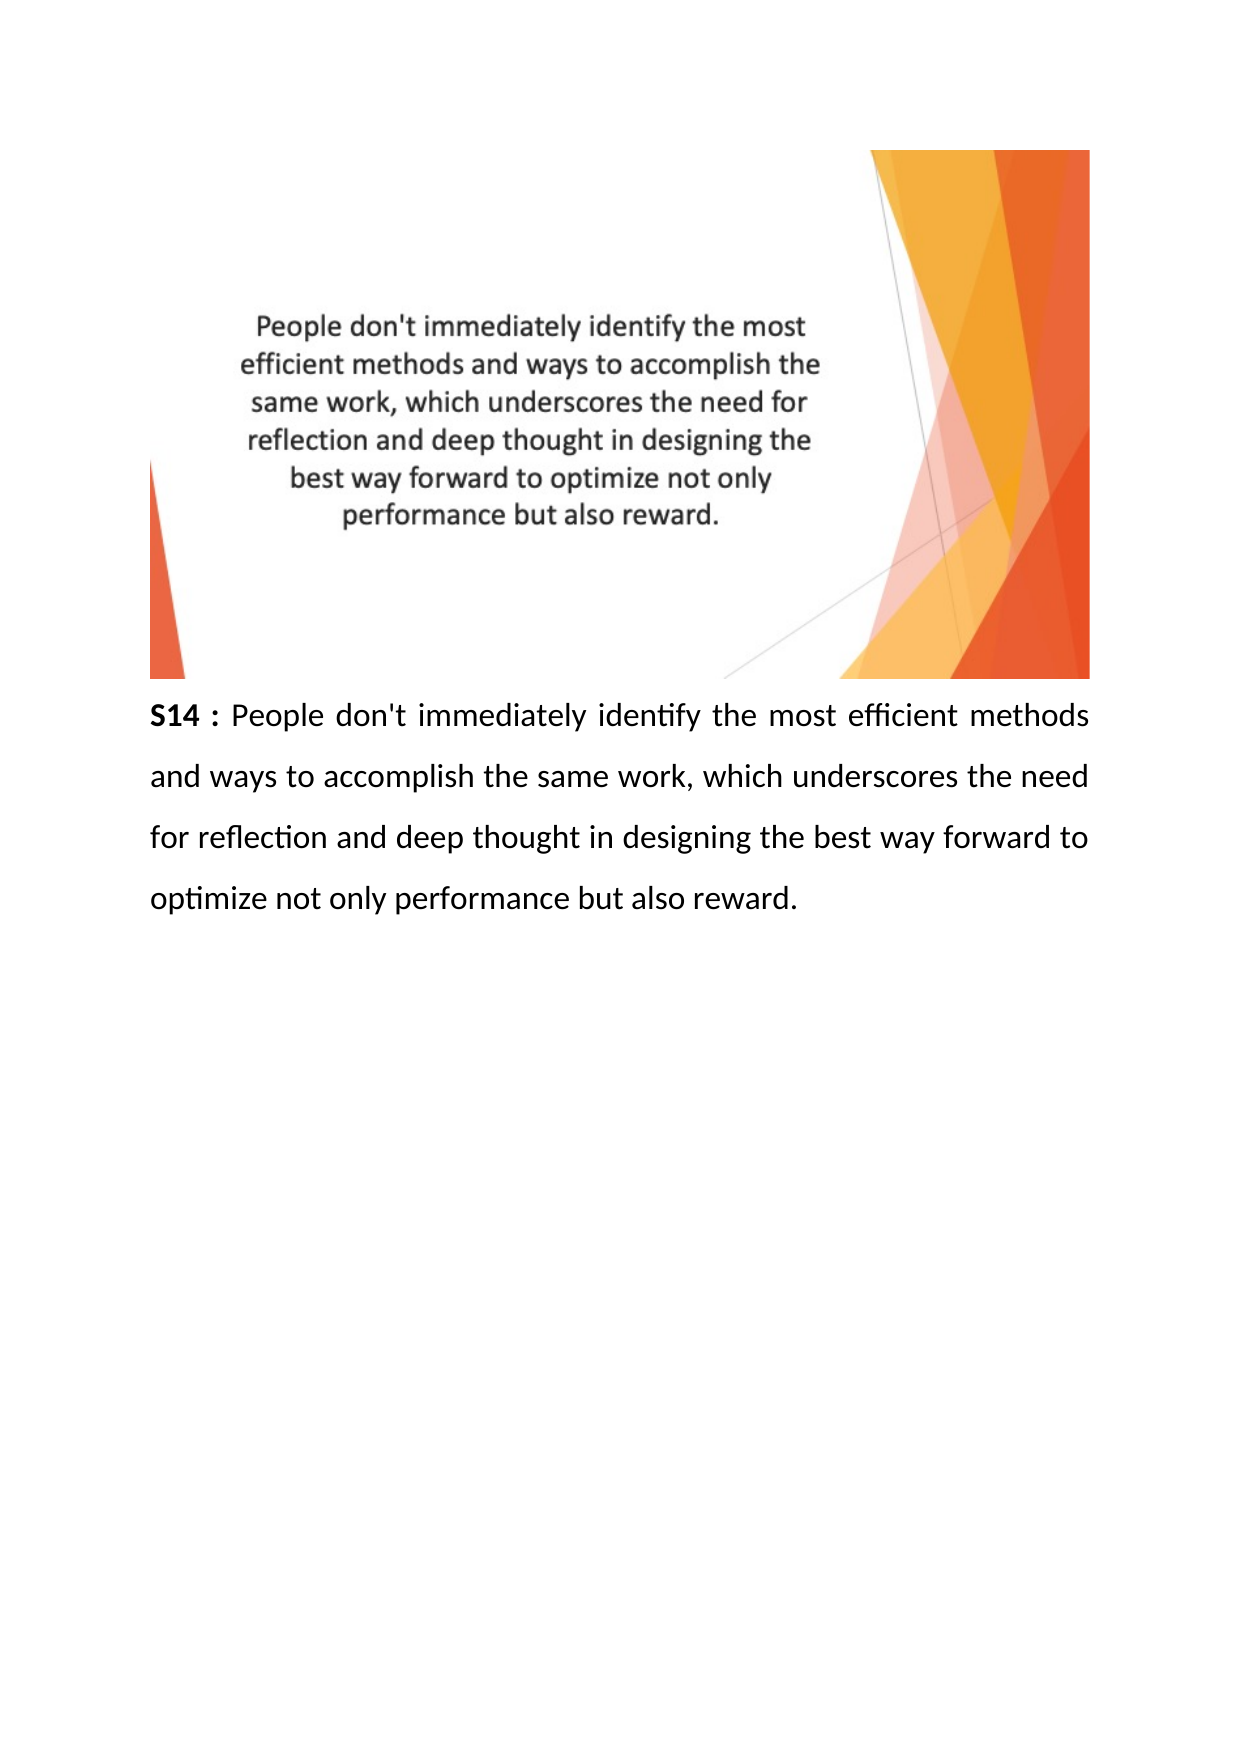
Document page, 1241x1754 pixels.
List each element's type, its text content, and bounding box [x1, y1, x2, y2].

picture [150, 150, 1090, 679]
text S14 : People don't immediately identify the most efficient methods and ways to accomplish the same work, which underscores the need for reflection and deep thought in designing the best way forward to optimize not only performance but also reward. [150, 694, 1090, 918]
